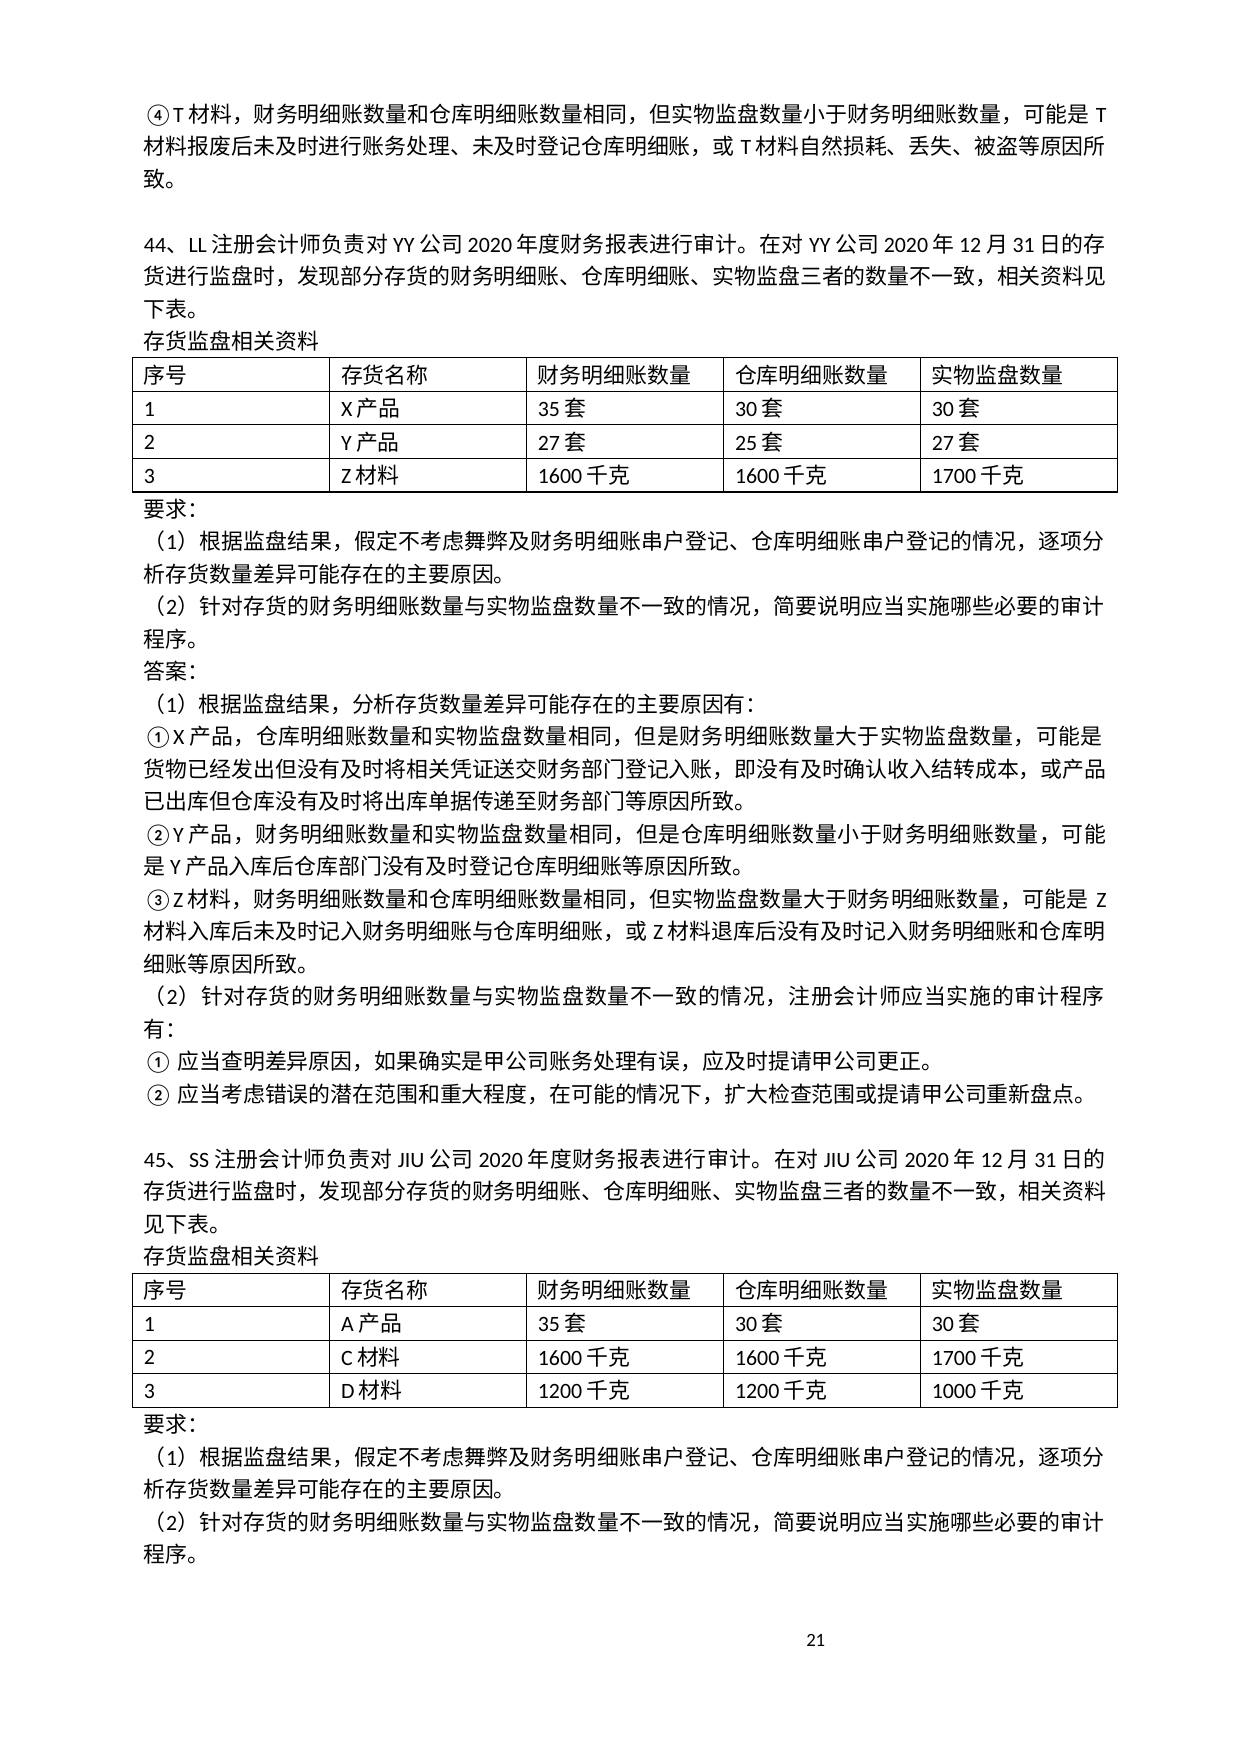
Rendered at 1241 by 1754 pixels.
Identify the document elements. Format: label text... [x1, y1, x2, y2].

list ①应当查明差异原因，如果确实是甲公司账务处理有误，应及时提请甲公司更正。 [144, 1045, 1106, 1077]
list （2）针对存货的财务明细账数量与实物监盘数量不一致的情况，简要说明应当实施哪些必要的审计程序。 [144, 590, 1106, 655]
table_cell 1 [133, 1307, 329, 1339]
table_header 序号 [133, 1274, 329, 1306]
list （1）根据监盘结果，分析存货数量差异可能存在的主要原因有： [144, 687, 1106, 720]
list （1）根据监盘结果，假定不考虑舞弊及财务明细账串户登记、仓库明细账串户登记的情况，逐项分析存货数量差异可能存在的主要原因。 [144, 525, 1106, 590]
list ①X产品，仓库明细账数量和实物监盘数量相同，但是财务明细账数量大于实物监盘数量，可能是货物已经发出但没有及时将相关凭证送交财务部门登记入账，即没有及时确认收入结转成本，或产品已出库但仓库没有及时将出库单据传递至财务部门等原因所致。 [144, 720, 1106, 817]
list 答案： [144, 655, 1106, 687]
table_header 仓库明细账数量 [724, 358, 920, 391]
table_cell X产品 [330, 392, 526, 424]
table_cell 2 [133, 1341, 329, 1373]
table_cell 27套 [527, 425, 723, 458]
list （1）根据监盘结果，假定不考虑舞弊及财务明细账串户登记、仓库明细账串户登记的情况，逐项分析存货数量差异可能存在的主要原因。 [144, 1440, 1106, 1505]
table_cell D材料 [330, 1374, 526, 1407]
table_cell 27套 [921, 425, 1117, 458]
table_cell Y产品 [330, 425, 526, 458]
table_cell Z材料 [330, 459, 526, 491]
table_cell 1600千克 [724, 459, 920, 491]
table_cell 3 [133, 459, 329, 491]
list ④T材料，财务明细账数量和仓库明细账数量相同，但实物监盘数量小于财务明细账数量，可能是T材料报废后未及时进行账务处理、未及时登记仓库明细账，或T材料自然损耗、丢失、被盗等原因所致。 [144, 97, 1106, 195]
table_header 存货名称 [330, 358, 526, 391]
table_header 仓库明细账数量 [724, 1274, 920, 1306]
table_cell 30套 [724, 1307, 920, 1339]
table_cell 1200千克 [724, 1374, 920, 1407]
table_header 财务明细账数量 [527, 1274, 723, 1306]
table_cell A产品 [330, 1307, 526, 1339]
list 存货监盘相关资料 [144, 325, 1106, 357]
table_cell 35套 [527, 392, 723, 424]
table_cell 25套 [724, 425, 920, 458]
table_header 实物监盘数量 [921, 358, 1117, 391]
list ③Z材料，财务明细账数量和仓库明细账数量相同，但实物监盘数量大于财务明细账数量，可能是Z材料入库后未及时记入财务明细账与仓库明细账，或Z材料退库后没有及时记入财务明细账和仓库明细账等原因所致。 [144, 882, 1106, 980]
list 45、SS注册会计师负责对JIU公司2020年度财务报表进行审计。在对JIU公司2020年12月31日的存货进行监盘时，发现部分存货的财务明细账、仓库明细账、实物监盘三者的数量不一致，相关资料见下表。 [144, 1142, 1106, 1240]
table_cell 3 [133, 1374, 329, 1407]
table_cell 1 [133, 392, 329, 424]
list 要求： [144, 493, 1106, 525]
list ②应当考虑错误的潜在范围和重大程度，在可能的情况下，扩大检查范围或提请甲公司重新盘点。 [144, 1077, 1106, 1110]
list ②Y产品，财务明细账数量和实物监盘数量相同，但是仓库明细账数量小于财务明细账数量，可能是Y产品入库后仓库部门没有及时登记仓库明细账等原因所致。 [144, 817, 1106, 882]
table_cell 1700千克 [921, 459, 1117, 491]
list （2）针对存货的财务明细账数量与实物监盘数量不一致的情况，简要说明应当实施哪些必要的审计程序。 [144, 1505, 1106, 1570]
table_cell 30套 [724, 392, 920, 424]
list 44、LL注册会计师负责对YY公司2020年度财务报表进行审计。在对YY公司2020年12月31日的存货进行监盘时，发现部分存货的财务明细账、仓库明细账、实物监盘三者的数量不一致，相关资料见下表。 [144, 227, 1106, 325]
table_cell 1700千克 [921, 1341, 1117, 1373]
table_cell 1600千克 [724, 1341, 920, 1373]
table_cell 1600千克 [527, 459, 723, 491]
table_cell 1000千克 [921, 1374, 1117, 1407]
list （2）针对存货的财务明细账数量与实物监盘数量不一致的情况，注册会计师应当实施的审计程序有： [144, 980, 1106, 1045]
table_header 存货名称 [330, 1274, 526, 1306]
table_cell 1200千克 [527, 1374, 723, 1407]
table_cell 1600千克 [527, 1341, 723, 1373]
table_header 财务明细账数量 [527, 358, 723, 391]
list 存货监盘相关资料 [144, 1240, 1106, 1272]
table_cell 30套 [921, 392, 1117, 424]
table_cell 35套 [527, 1307, 723, 1339]
table_cell C材料 [330, 1341, 526, 1373]
table_header 实物监盘数量 [921, 1274, 1117, 1306]
table_header 序号 [133, 358, 329, 391]
list 要求： [144, 1408, 1106, 1440]
table_cell 2 [133, 425, 329, 458]
table_cell 30套 [921, 1307, 1117, 1339]
